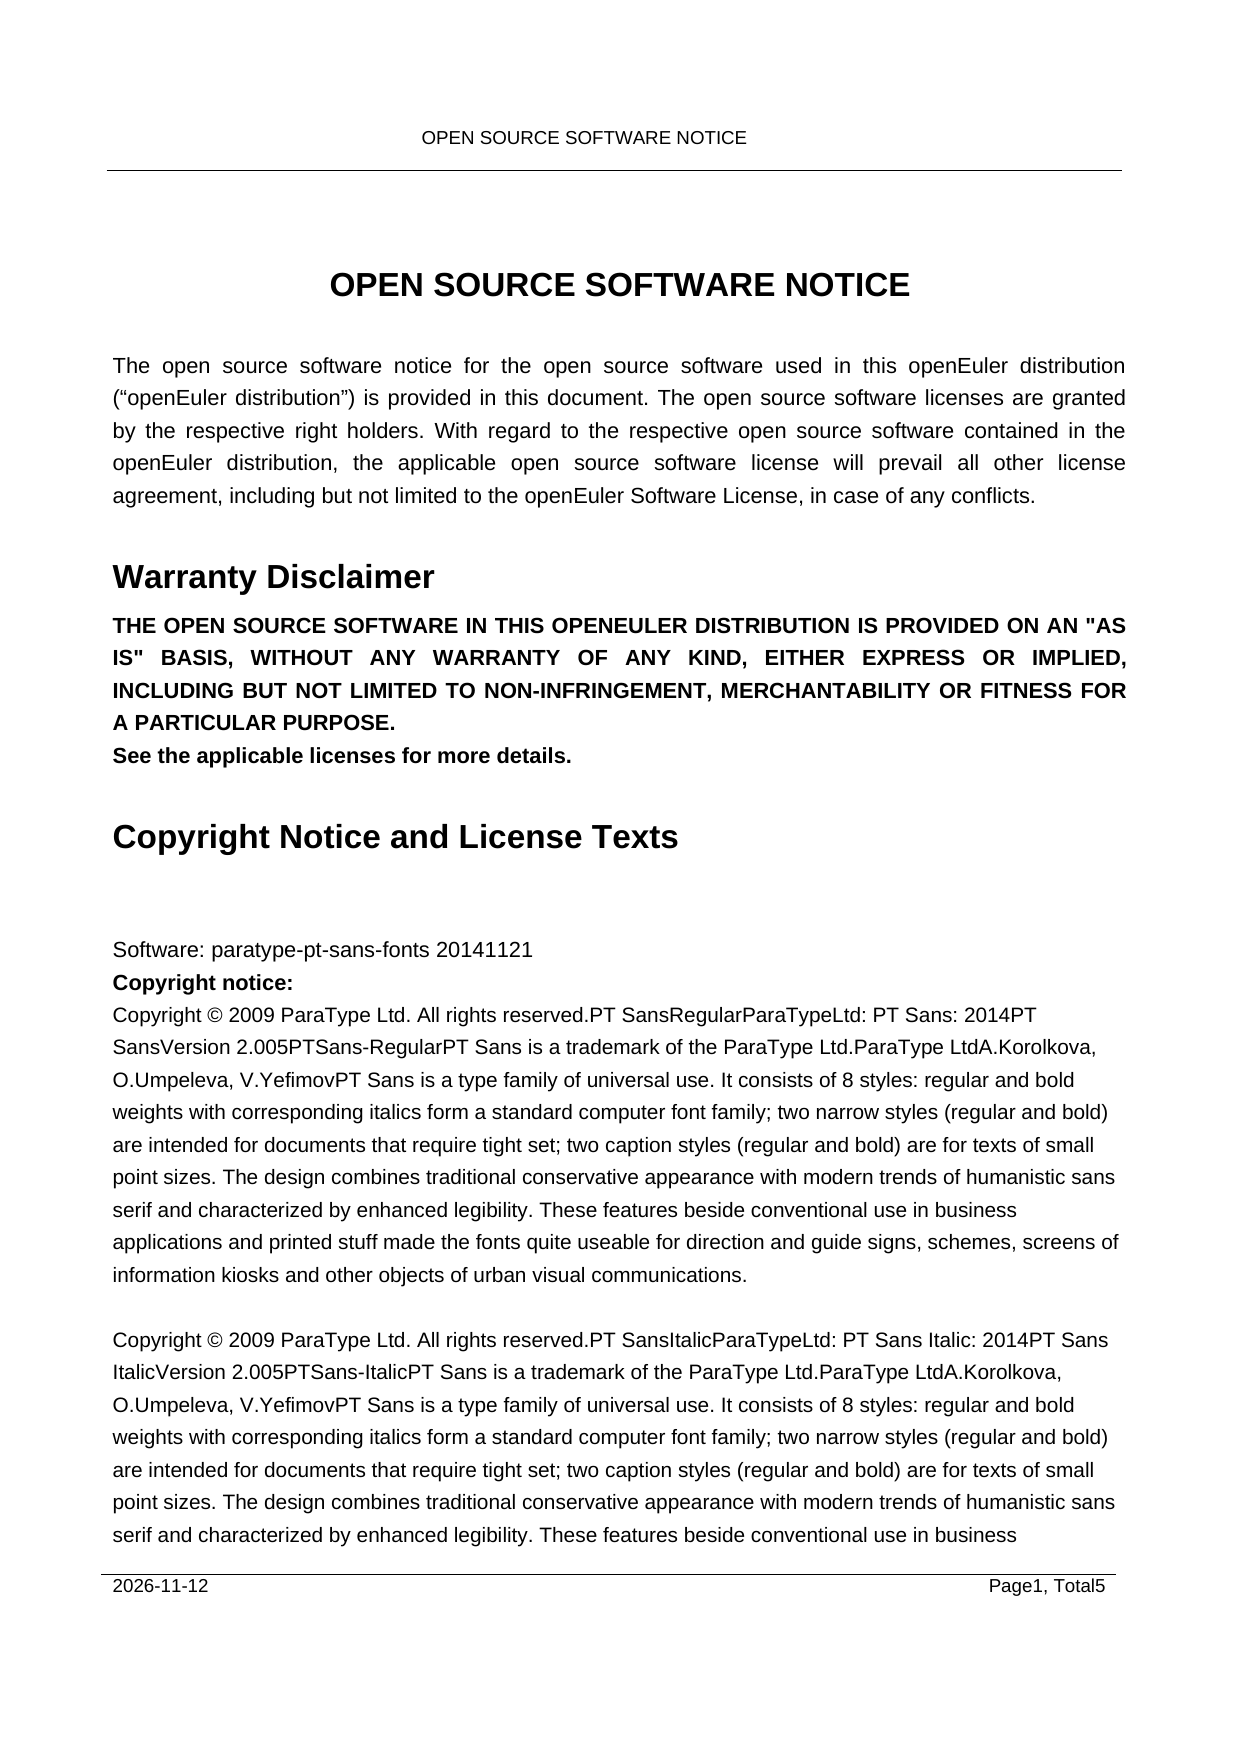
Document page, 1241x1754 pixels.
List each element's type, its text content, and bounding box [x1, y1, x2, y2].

text OPEN SOURCE SOFTWARE NOTICE [112, 251, 1128, 316]
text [112, 1323, 1128, 1551]
text THE OPEN SOURCE SOFTWARE IN THIS OPENEULER DISTRIBUTION IS PROVIDED ON AN "AS IS" BASIS, WITHOUT ANY WARRANTY OF ANY KIND, EITHER EXPRESS OR IMPLIED, INCLUDING BUT NOT LIMITED TO NON-INFRINGEMENT, MERCHANTABILITY OR FITNESS FOR A PARTICULAR PURPOSE. See the applicable licenses for more details. [112, 609, 1128, 771]
text Software: paratype-pt-sans-fonts 20141121 [112, 933, 1128, 966]
text Copyright Notice and License Texts [112, 804, 1128, 869]
text Copyright © 2009 ParaType Ltd. All rights reserved.PT SansRegularParaTypeLtd: PT Sans: 2014PT SansVersion 2.005PTSans-RegularPT Sans is a trademark of the ParaType Ltd.ParaType LtdA.Korolkova, O.Umpeleva, V.YefimovPT Sans is a type family of universal use. It consists of 8 styles: regular and bold weights with corresponding italics form a standard computer font family; two narrow styles (regular and bold) are intended for documents that require tight set; two caption styles (regular and bold) are for texts of small point sizes. The design combines traditional conservative appearance with modern trends of humanistic sans serif and characterized by enhanced legibility. These features beside conventional use in business applications and printed stuff made the fonts quite useable for direction and guide signs, schemes, screens of information kiosks and other objects of urban visual communications. [112, 998, 1128, 1323]
text Warranty Disclaimer [112, 544, 1128, 609]
text The open source software notice for the open source software used in this openEuler distribution (“openEuler distribution”) is provided in this document. The open source software licenses are granted by the respective right holders. With regard to the respective open source software contained in the openEuler distribution, the applicable open source software license will prevail all other license agreement, including but not limited to the openEuler Software License, in case of any conflicts. [112, 349, 1128, 511]
text Copyright notice: [112, 966, 1128, 998]
